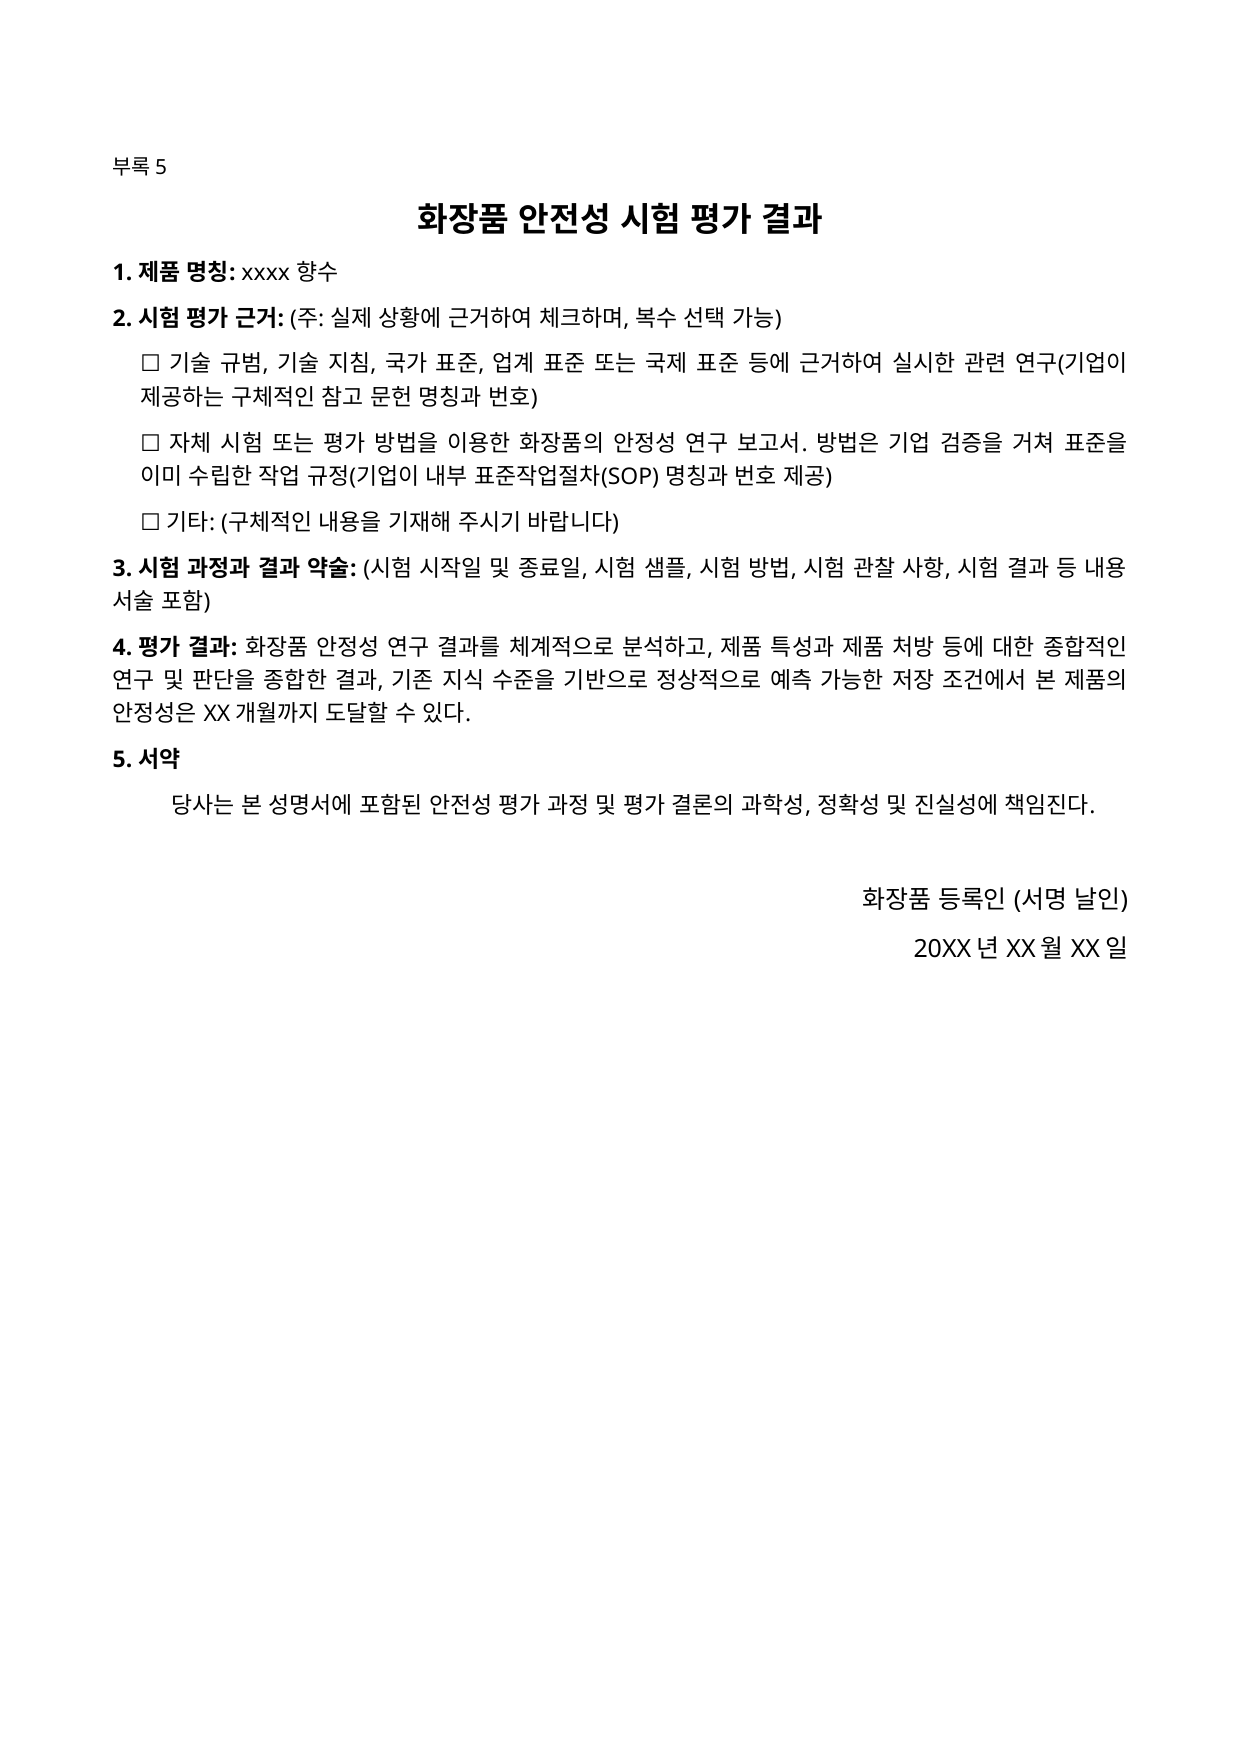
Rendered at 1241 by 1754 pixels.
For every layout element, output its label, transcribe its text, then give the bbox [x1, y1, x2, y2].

text 당사는 본 성명서에 포함된 안전성 평가 과정 및 평가 결론의 과학성, 정확성 및 진실성에 책임진다. [112, 787, 1128, 820]
list 시험 평가 근거: (주: 실제 상황에 근거하여 체크하며, 복수 선택 가능) [112, 299, 1128, 333]
text 화장품 등록인 (서명 날인) [112, 879, 1128, 916]
list 시험 과정과 결과 약술: (시험 시작일 및 종료일, 시험 샘플, 시험 방법, 시험 관찰 사항, 시험 결과 등 내용 서술 포함) [112, 549, 1128, 616]
list 서약 [112, 741, 1128, 774]
list 제품 명칭: xxxx 향수 [112, 253, 1128, 287]
text 화장품 안전성 시험 평가 결과 [112, 193, 1128, 241]
text ☐ 기타: (구체적인 내용을 기재해 주시기 바랍니다) [140, 503, 1128, 537]
list 평가 결과: 화장품 안정성 연구 결과를 체계적으로 분석하고, 제품 특성과 제품 처방 등에 대한 종합적인 연구 및 판단을 종합한 결과, 기존 지식 수준을 기반으로 정상적으로 예측 가능한 저장 조건에서 본 제품의 안정성은 XX개월까지 도달할 수 있다. [112, 628, 1128, 728]
text 20XX년 XX월 XX일 [112, 928, 1128, 964]
text ☐ 기술 규범, 기술 지침, 국가 표준, 업계 표준 또는 국제 표준 등에 근거하여 실시한 관련 연구(기업이 제공하는 구체적인 참고 문헌 명칭과 번호) [140, 345, 1128, 412]
text 부록5 [112, 150, 1128, 180]
text ☐ 자체 시험 또는 평가 방법을 이용한 화장품의 안정성 연구 보고서. 방법은 기업 검증을 거쳐 표준을 이미 수립한 작업 규정(기업이 내부 표준작업절차(SOP) 명칭과 번호 제공) [140, 424, 1128, 491]
